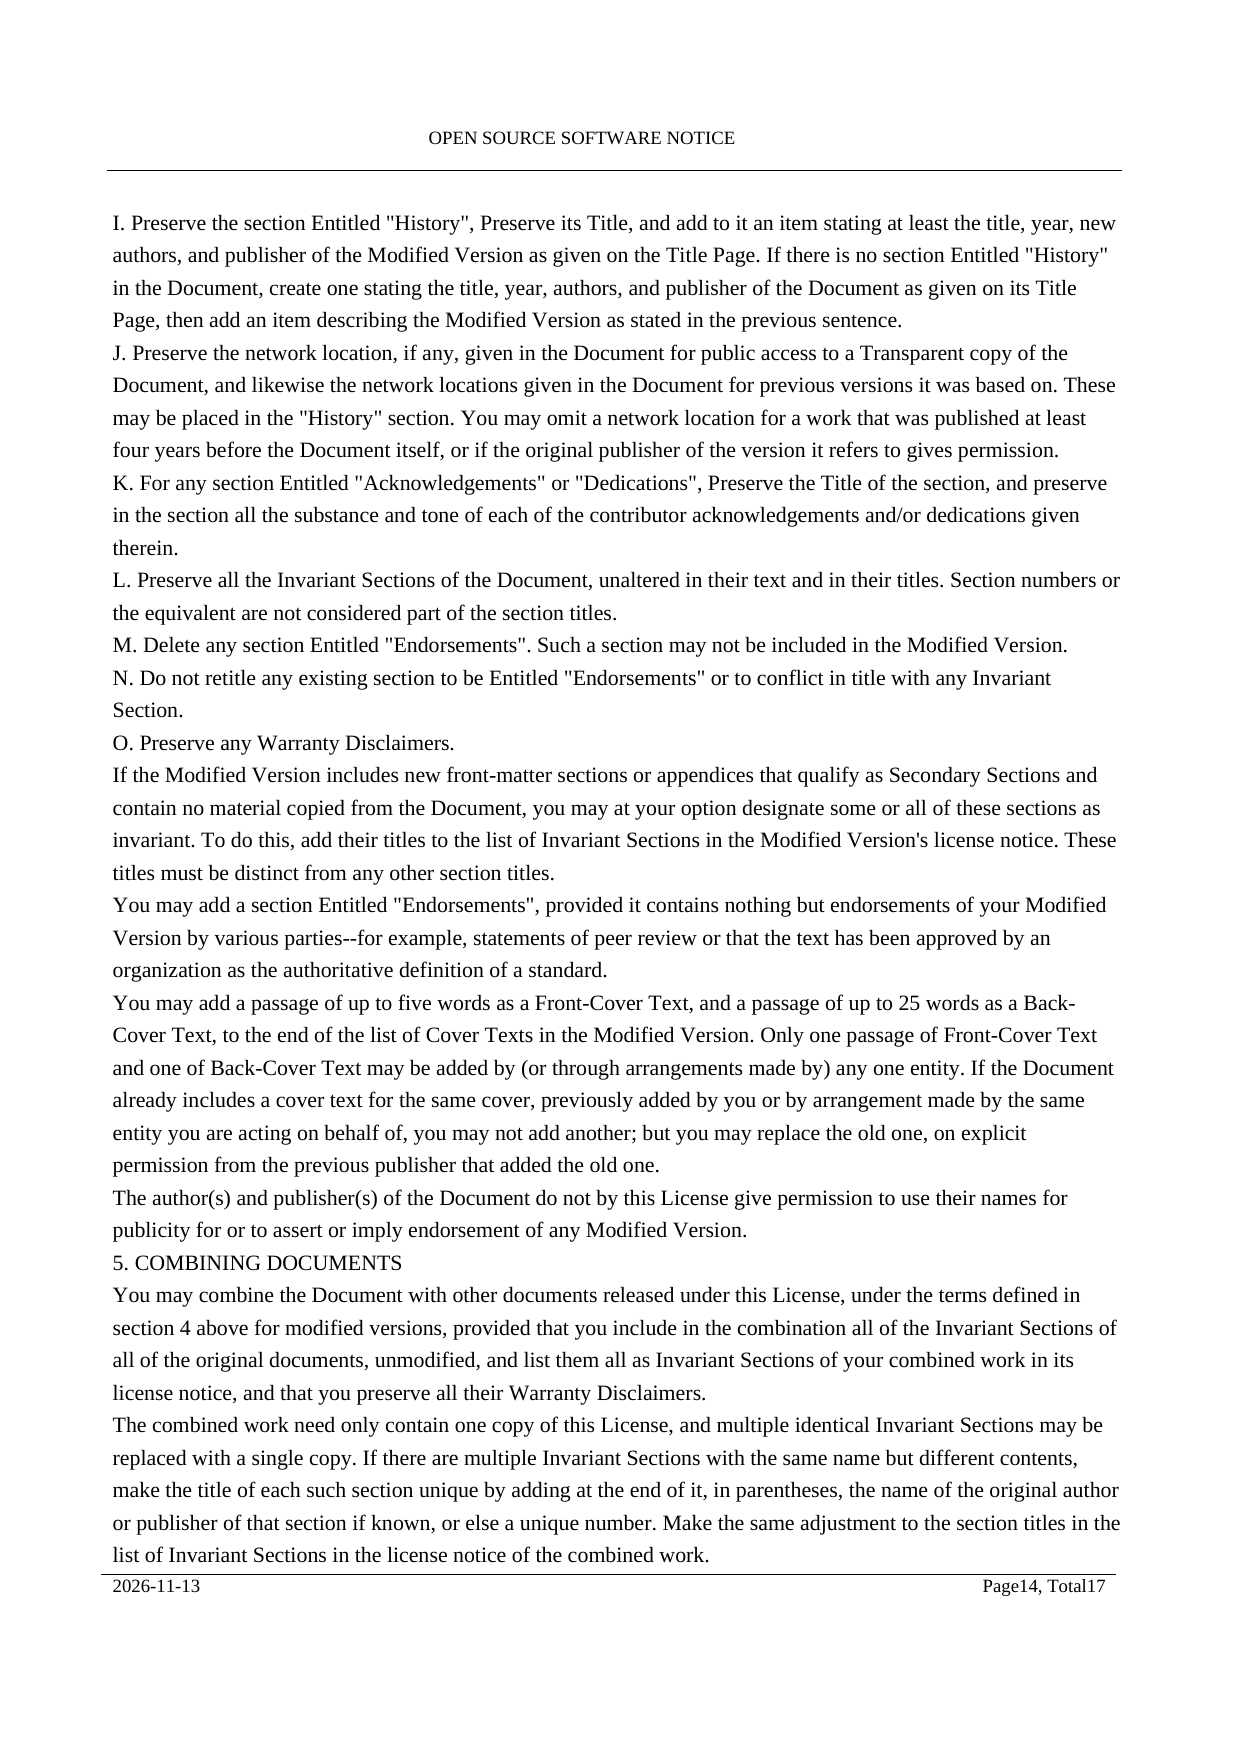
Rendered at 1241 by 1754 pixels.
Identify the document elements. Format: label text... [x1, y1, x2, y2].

text 5. COMBINING DOCUMENTS [112, 1246, 1128, 1279]
text O. Preserve any Warranty Disclaimers. [112, 726, 1128, 759]
text I. Preserve the section Entitled "History", Preserve its Title, and add to it an item stating at least the title, year, new authors, and publisher of the Modified Version as given on the Title Page. If there is no section Entitled "History" in the Document, create one stating the title, year, authors, and publisher of the Document as given on its Title Page, then add an item describing the Modified Version as stated in the previous sentence. [112, 206, 1128, 336]
text If the Modified Version includes new front-matter sections or appendices that qualify as Secondary Sections and contain no material copied from the Document, you may at your option designate some or all of these sections as invariant. To do this, add their titles to the list of Invariant Sections in the Modified Version's license notice. These titles must be distinct from any other section titles. [112, 759, 1128, 889]
text K. For any section Entitled "Acknowledgements" or "Dedications", Preserve the Title of the section, and preserve in the section all the substance and tone of each of the contributor acknowledgements and/or dedications given therein. [112, 466, 1128, 564]
text The author(s) and publisher(s) of the Document do not by this License give permission to use their names for publicity for or to assert or imply endorsement of any Modified Version. [112, 1181, 1128, 1246]
text N. Do not retitle any existing section to be Entitled "Endorsements" or to conflict in title with any Invariant Section. [112, 661, 1128, 726]
text You may combine the Document with other documents released under this License, under the terms defined in section 4 above for modified versions, provided that you include in the combination all of the Invariant Sections of all of the original documents, unmodified, and list them all as Invariant Sections of your combined work in its license notice, and that you preserve all their Warranty Disclaimers. [112, 1279, 1128, 1409]
text J. Preserve the network location, if any, given in the Document for public access to a Transparent copy of the Document, and likewise the network locations given in the Document for previous versions it was based on. These may be placed in the "History" section. You may omit a network location for a work that was published at least four years before the Document itself, or if the original publisher of the version it refers to gives permission. [112, 336, 1128, 466]
text The combined work need only contain one copy of this License, and multiple identical Invariant Sections may be replaced with a single copy. If there are multiple Invariant Sections with the same name but different contents, make the title of each such section unique by adding at the end of it, in parentheses, the name of the original author or publisher of that section if known, or else a unique number. Make the same adjustment to the section titles in the list of Invariant Sections in the license notice of the combined work. [112, 1409, 1128, 1571]
text L. Preserve all the Invariant Sections of the Document, unaltered in their text and in their titles. Section numbers or the equivalent are not considered part of the section titles. [112, 564, 1128, 629]
text You may add a section Entitled "Endorsements", provided it contains nothing but endorsements of your Modified Version by various parties--for example, statements of peer review or that the text has been approved by an organization as the authoritative definition of a standard. [112, 889, 1128, 986]
text You may add a passage of up to five words as a Front-Cover Text, and a passage of up to 25 words as a Back-Cover Text, to the end of the list of Cover Texts in the Modified Version. Only one passage of Front-Cover Text and one of Back-Cover Text may be added by (or through arrangements made by) any one entity. If the Document already includes a cover text for the same cover, previously added by you or by arrangement made by the same entity you are acting on behalf of, you may not add another; but you may replace the old one, on explicit permission from the previous publisher that added the old one. [112, 986, 1128, 1181]
text M. Delete any section Entitled "Endorsements". Such a section may not be included in the Modified Version. [112, 629, 1128, 661]
